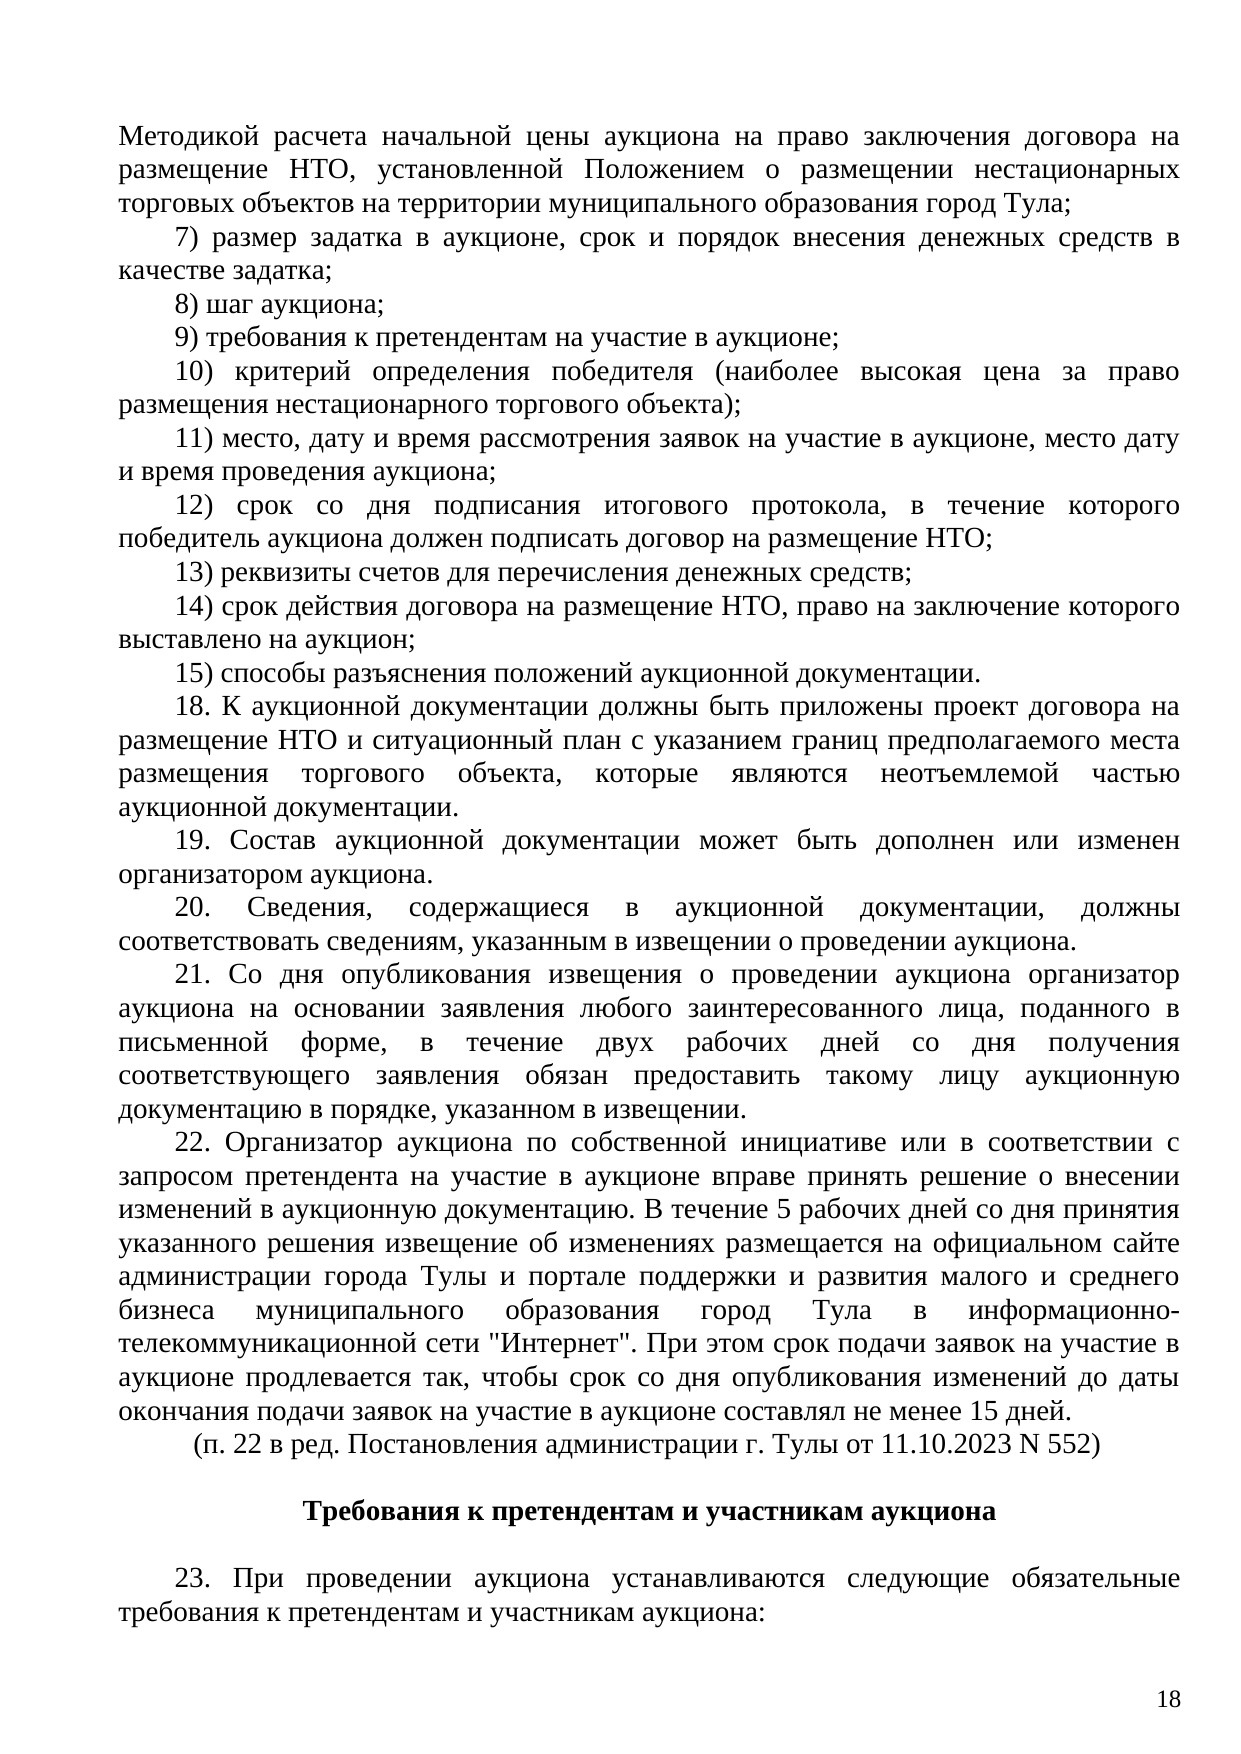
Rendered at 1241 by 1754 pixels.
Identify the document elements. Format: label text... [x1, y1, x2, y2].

text 13) реквизиты счетов для перечисления денежных средств; [118, 554, 1181, 588]
text (п. 22 в ред. Постановления администрации г. Тулы от 11.10.2023 N 552) [118, 1426, 1181, 1460]
text 8) шаг аукциона; [118, 286, 1181, 319]
text 21. Со дня опубликования извещения о проведении аукциона организатор аукциона на основании заявления любого заинтересованного лица, поданного в письменной форме, в течение двух рабочих дней со дня получения соответствующего заявления обязан предоставить такому лицу аукционную документацию в порядке, указанном в извещении. [118, 957, 1181, 1124]
text 11) место, дату и время рассмотрения заявок на участие в аукционе, место дату и время проведения аукциона; [118, 420, 1181, 487]
text 19. Состав аукционной документации может быть дополнен или изменен организатором аукциона. [118, 822, 1181, 889]
text 15) способы разъяснения положений аукционной документации. [118, 655, 1181, 688]
text 12) срок со дня подписания итогового протокола, в течение которого победитель аукциона должен подписать договор на размещение НТО; [118, 487, 1181, 554]
text 7) размер задатка в аукционе, срок и порядок внесения денежных средств в качестве задатка; [118, 219, 1181, 286]
title Требования к претендентам и участникам аукциона [118, 1493, 1181, 1527]
text 10) критерий определения победителя (наиболее высокая цена за право размещения нестационарного торгового объекта); [118, 353, 1181, 420]
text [118, 118, 1181, 219]
text 22. Организатор аукциона по собственной инициативе или в соответствии с запросом претендента на участие в аукционе вправе принять решение о внесении изменений в аукционную документацию. В течение 5 рабочих дней со дня принятия указанного решения извещение об изменениях размещается на официальном сайте администрации города Тулы и портале поддержки и развития малого и среднего бизнеса муниципального образования город Тула в информационно-телекоммуникационной сети "Интернет". При этом срок подачи заявок на участие в аукционе продлевается так, чтобы срок со дня опубликования изменений до даты окончания подачи заявок на участие в аукционе составлял не менее 15 дней. [118, 1124, 1181, 1426]
text 18. К аукционной документации должны быть приложены проект договора на размещение НТО и ситуационный план с указанием границ предполагаемого места размещения торгового объекта, которые являются неотъемлемой частью аукционной документации. [118, 688, 1181, 822]
text 9) требования к претендентам на участие в аукционе; [118, 319, 1181, 353]
text 20. Сведения, содержащиеся в аукционной документации, должны соответствовать сведениям, указанным в извещении о проведении аукциона. [118, 889, 1181, 957]
text 23. При проведении аукциона устанавливаются следующие обязательные требования к претендентам и участникам аукциона: [118, 1560, 1181, 1627]
text 14) срок действия договора на размещение НТО, право на заключение которого выставлено на аукцион; [118, 588, 1181, 655]
